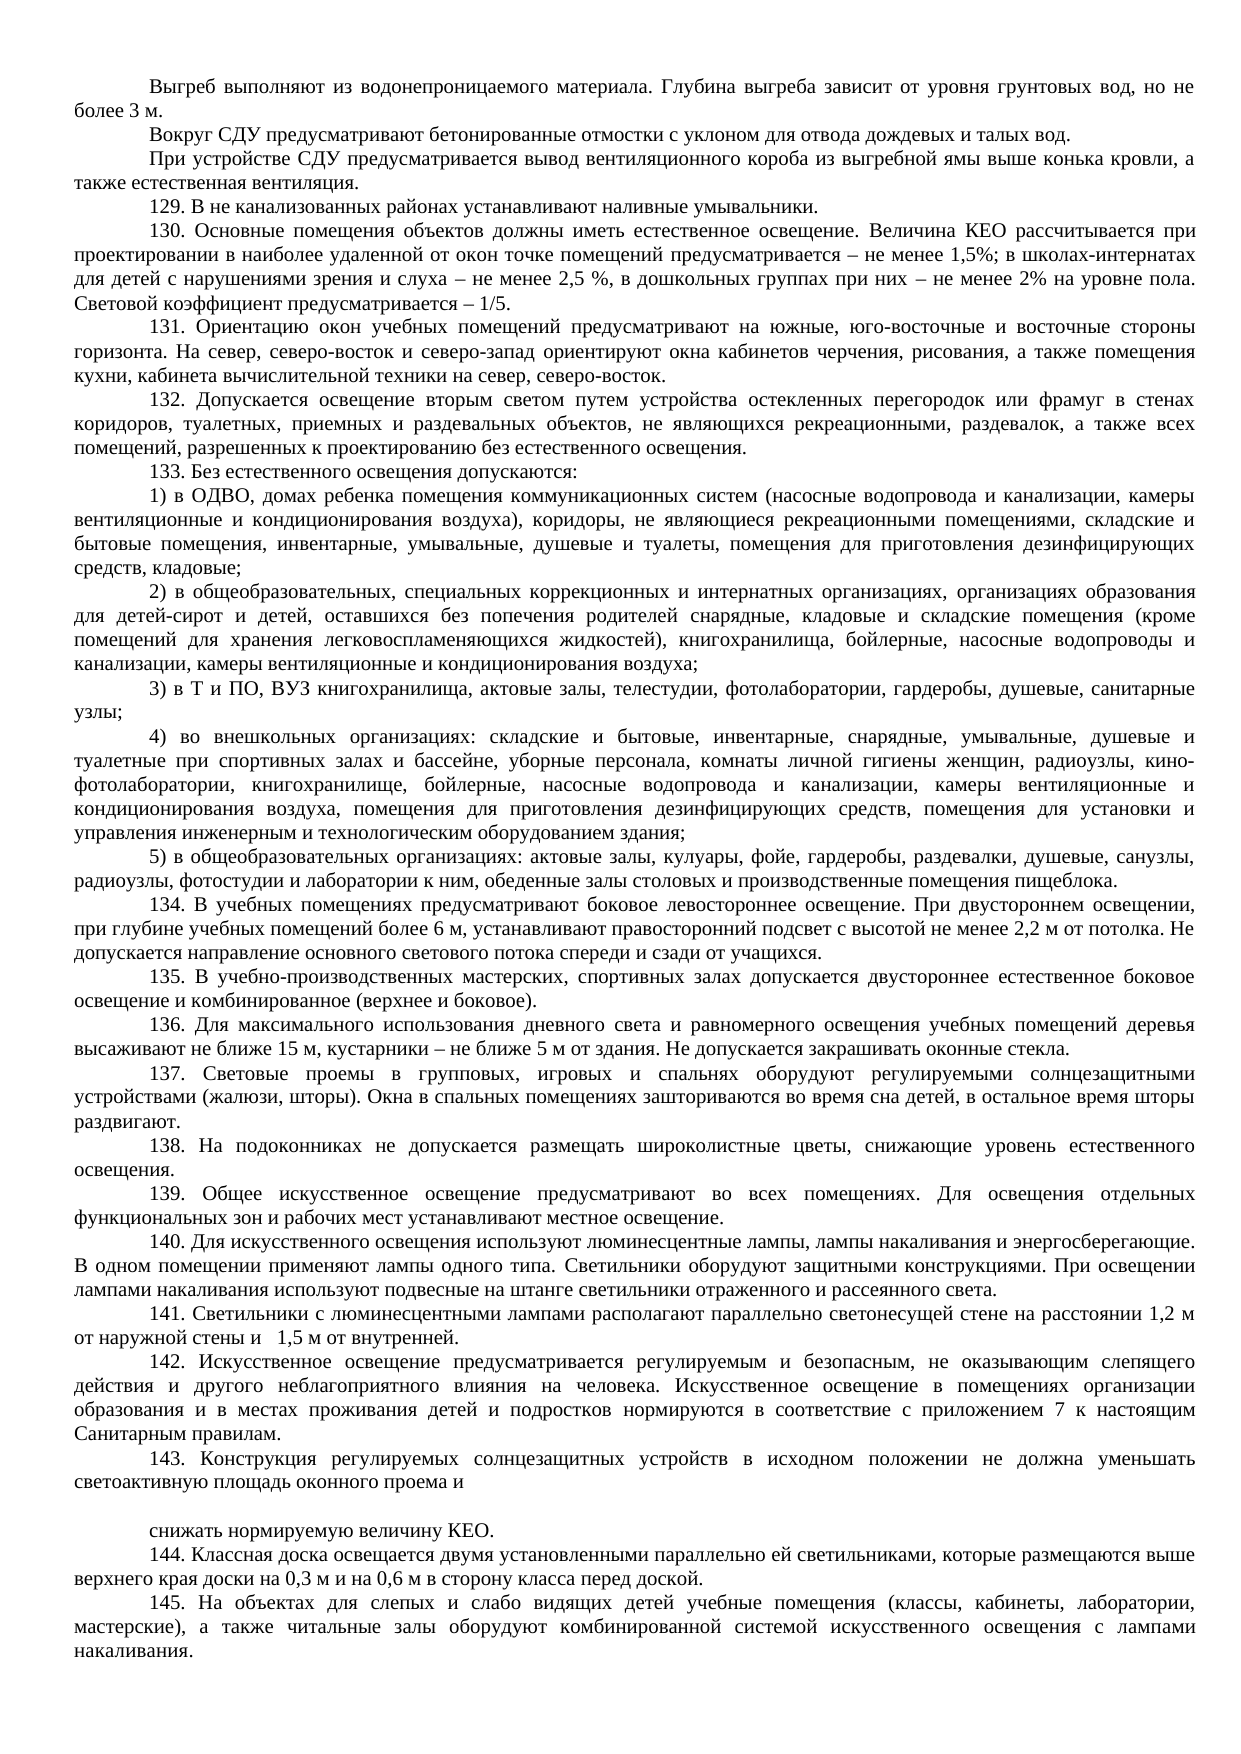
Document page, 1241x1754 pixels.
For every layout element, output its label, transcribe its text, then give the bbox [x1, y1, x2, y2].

text 130. Основные помещения объектов должны иметь естественное освещение. Величина КЕО рассчитывается при проектировании в наиболее удаленной от окон точке помещений предусматривается – не менее 1,5%; в школах-интернатах для детей с нарушениями зрения и слуха – не менее 2,5 %, в дошкольных группах при них – не менее 2% на уровне пола. Световой коэффициент предусматривается – 1/5. [74, 218, 1196, 314]
text 134. В учебных помещениях предусматривают боковое левостороннее освещение. При двустороннем освещении, при глубине учебных помещений более , устанавливают правосторонний подсвет с высотой не менее от потолка. Не допускается направление основного светового потока спереди и сзади от учащихся. [74, 892, 1196, 964]
text Выгреб выполняют из водонепроницаемого материала. Глубина выгреба зависит от уровня грунтовых вод, но не более . [74, 74, 1196, 122]
text Вокруг СДУ предусматривают бетонированные отмостки с уклоном для отвода дождевых и талых вод. [74, 122, 1196, 146]
text 135. В учебно-производственных мастерских, спортивных залах допускается двустороннее естественное боковое освещение и комбинированное (верхнее и боковое). [74, 964, 1196, 1012]
text 4) во внешкольных организациях: складские и бытовые, инвентарные, снарядные, умывальные, душевые и туалетные при спортивных залах и бассейне, уборные персонала, комнаты личной гигиены женщин, радиоузлы, кино-фотолаборатории, книгохранилище, бойлерные, насосные водопровода и канализации, камеры вентиляционные и кондиционирования воздуха, помещения для приготовления дезинфицирующих средств, помещения для установки и управления инженерным и технологическим оборудованием здания; [74, 723, 1196, 844]
text 145. На объектах для слепых и слабо видящих детей учебные помещения (классы, кабинеты, лаборатории, мастерские), а также читальные залы оборудуют комбинированной системой искусственного освещения с лампами накаливания. [74, 1590, 1196, 1662]
text 136. Для максимального использования дневного света и равномерного освещения учебных помещений деревья высаживают не ближе , кустарники – не ближе от здания. Не допускается закрашивать оконные стекла. [74, 1012, 1196, 1060]
text 132. Допускается освещение вторым светом путем устройства остекленных перегородок или фрамуг в стенах коридоров, туалетных, приемных и раздевальных объектов, не являющихся рекреационными, раздевалок, а также всех помещений, разрешенных к проектированию без естественного освещения. [74, 387, 1196, 459]
text снижать нормируемую величину КЕО. [74, 1518, 1196, 1542]
text 1) в ОДВО, домах ребенка помещения коммуникационных систем (насосные водопровода и канализации, камеры вентиляционные и кондиционирования воздуха), коридоры, не являющиеся рекреационными помещениями, складские и бытовые помещения, инвентарные, умывальные, душевые и туалеты, помещения для приготовления дезинфицирующих средств, кладовые; [74, 483, 1196, 579]
text 5) в общеобразовательных организациях: актовые залы, кулуары, фойе, гардеробы, раздевалки, душевые, санузлы, радиоузлы, фотостудии и лаборатории к ним, обеденные залы столовых и производственные помещения пищеблока. [74, 844, 1196, 892]
text 137. Световые проемы в групповых, игровых и спальнях оборудуют регулируемыми солнцезащитными устройствами (жалюзи, шторы). Окна в спальных помещениях зашториваются во время сна детей, в остальное время шторы раздвигают. [74, 1060, 1196, 1133]
text При устройстве СДУ предусматривается вывод вентиляционного короба из выгребной ямы выше конька кровли, а также естественная вентиляция. [74, 146, 1196, 194]
text 3) в Т и ПО, ВУЗ книгохранилища, актовые залы, телестудии, фотолаборатории, гардеробы, душевые, санитарные узлы; [74, 675, 1196, 723]
text 141. Светильники с люминесцентными лампами располагают параллельно светонесущей стене на расстоянии от наружной стены и от внутренней. [74, 1301, 1196, 1349]
text 129. В не канализованных районах устанавливают наливные умывальники. [74, 194, 1196, 218]
text 142. Искусственное освещение предусматривается регулируемым и безопасным, не оказывающим слепящего действия и другого неблагоприятного влияния на человека. Искусственное освещение в помещениях организации образования и в местах проживания детей и подростков нормируются в соответствие с приложением 7 к настоящим Санитарным правилам. [74, 1349, 1196, 1445]
text 139. Общее искусственное освещение предусматривают во всех помещениях. Для освещения отдельных функциональных зон и рабочих мест устанавливают местное освещение. [74, 1181, 1196, 1229]
text 131. Ориентацию окон учебных помещений предусматривают на южные, юго-восточные и восточные стороны горизонта. На север, северо-восток и северо-запад ориентируют окна кабинетов черчения, рисования, а также помещения кухни, кабинета вычислительной техники на север, северо-восток. [74, 314, 1196, 387]
text 133. Без естественного освещения допускаются: [74, 459, 1196, 483]
text 140. Для искусственного освещения используют люминесцентные лампы, лампы накаливания и энергосберегающие. В одном помещении применяют лампы одного типа. Светильники оборудуют защитными конструкциями. При освещении лампами накаливания используют подвесные на штанге светильники отраженного и рассеянного света. [74, 1229, 1196, 1301]
text 138. На подоконниках не допускается размещать широколистные цветы, снижающие уровень естественного освещения. [74, 1133, 1196, 1181]
text 143. Конструкция регулируемых солнцезащитных устройств в исходном положении не должна уменьшать светоактивную площадь оконного проема и [74, 1445, 1196, 1493]
text 2) в общеобразовательных, специальных коррекционных и интернатных организациях, организациях образования для детей-сирот и детей, оставшихся без попечения родителей снарядные, кладовые и складские помещения (кроме помещений для хранения легковоспламеняющихся жидкостей), книгохранилища, бойлерные, насосные водопроводы и канализации, камеры вентиляционные и кондиционирования воздуха; [74, 579, 1196, 675]
text 144. Классная доска освещается двумя установленными параллельно ей светильниками, которые размещаются выше верхнего края доски на и на в сторону класса перед доской. [74, 1542, 1196, 1590]
